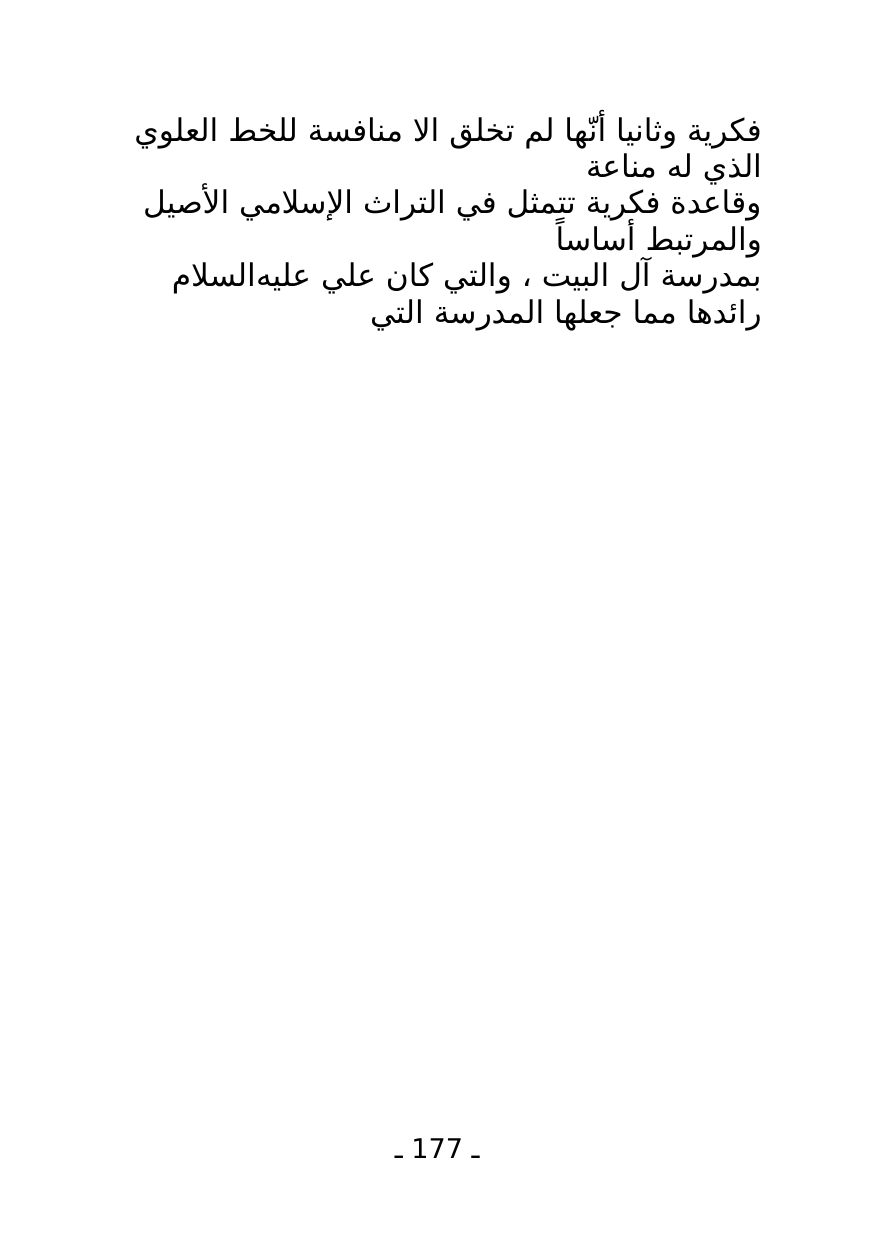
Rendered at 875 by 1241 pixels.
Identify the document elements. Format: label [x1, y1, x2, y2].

text [112, 112, 762, 359]
